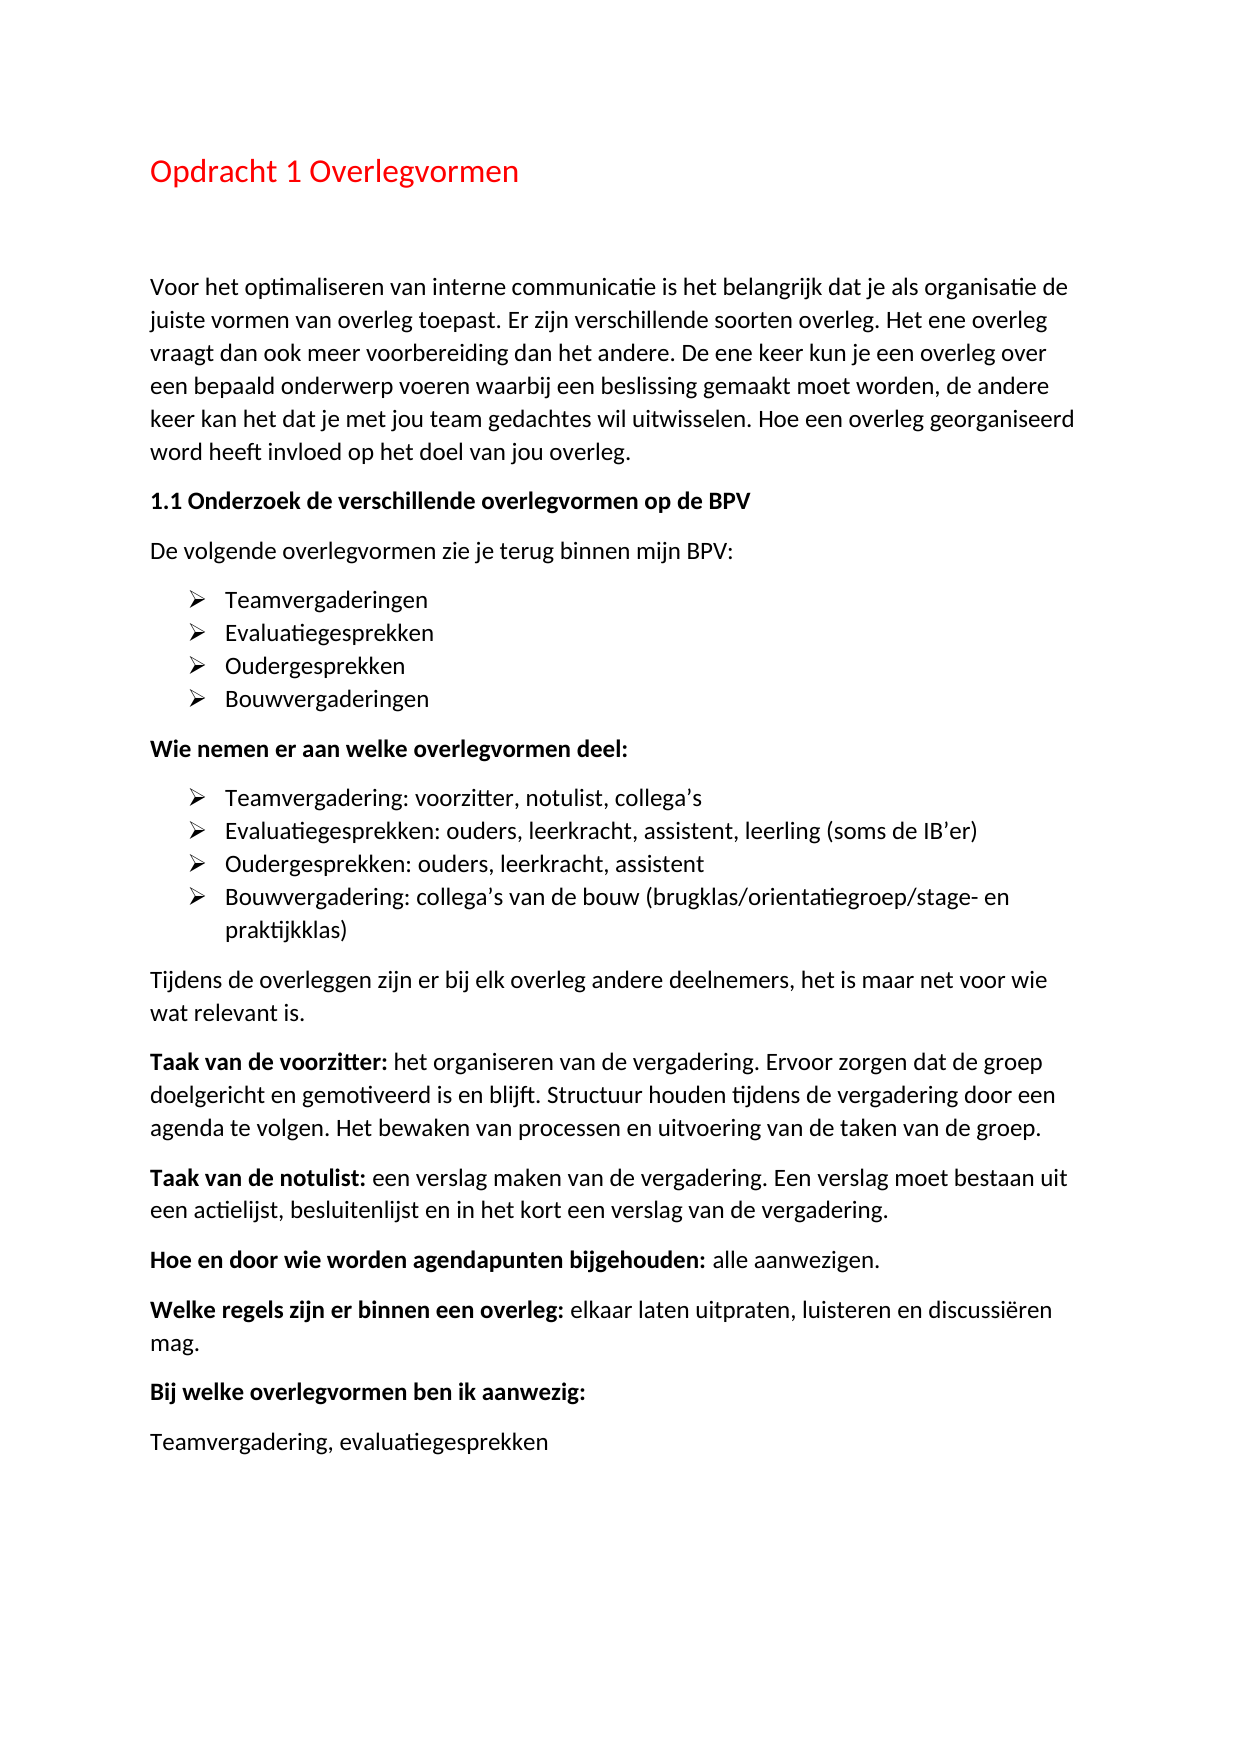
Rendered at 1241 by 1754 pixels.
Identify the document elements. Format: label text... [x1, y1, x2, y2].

list Oudergesprekken [187, 650, 1090, 681]
list Teamvergadering: voorzitter, notulist, collega’s [187, 782, 1090, 813]
text 1.1 Onderzoek de verschillende overlegvormen op de BPV [150, 485, 1090, 516]
text De volgende overlegvormen zie je terug binnen mijn BPV: [150, 535, 1090, 566]
list Oudergesprekken: ouders, leerkracht, assistent [187, 848, 1090, 879]
list Evaluatiegesprekken [187, 617, 1090, 648]
text Taak van de voorzitter: het organiseren van de vergadering. Ervoor zorgen dat de groep doelgericht en gemotiveerd is en blijft. Structuur houden tijdens de vergadering door een agenda te volgen. Het bewaken van processen en uitvoering van de taken van de groep. [150, 1046, 1090, 1143]
list Bouwvergadering: collega’s van de bouw (brugklas/orientatiegroep/stage- en praktijkklas) [187, 881, 1090, 945]
text Teamvergadering, evaluatiegesprekken [150, 1426, 1090, 1456]
text Tijdens de overleggen zijn er bij elk overleg andere deelnemers, het is maar net voor wie wat relevant is. [150, 964, 1090, 1027]
text Welke regels zijn er binnen een overleg: elkaar laten uitpraten, luisteren en discussiëren mag. [150, 1294, 1090, 1357]
text Opdracht 1 Overlegvormen [150, 150, 1090, 191]
text Taak van de notulist: een verslag maken van de vergadering. Een verslag moet bestaan uit een actielijst, besluitenlijst en in het kort een verslag van de vergadering. [150, 1162, 1090, 1225]
text Hoe en door wie worden agendapunten bijgehouden: alle aanwezigen. [150, 1244, 1090, 1275]
text Voor het optimaliseren van interne communicatie is het belangrijk dat je als organisatie de juiste vormen van overleg toepast. Er zijn verschillende soorten overleg. Het ene overleg vraagt dan ook meer voorbereiding dan het andere. De ene keer kun je een overleg over een bepaald onderwerp voeren waarbij een beslissing gemaakt moet worden, de andere keer kan het dat je met jou team gedachtes wil uitwisselen. Hoe een overleg georganiseerd word heeft invloed op het doel van jou overleg. [150, 271, 1090, 466]
list Evaluatiegesprekken: ouders, leerkracht, assistent, leerling (soms de IB’er) [187, 815, 1090, 846]
text Bij welke overlegvormen ben ik aanwezig: [150, 1376, 1090, 1407]
text Wie nemen er aan welke overlegvormen deel: [150, 733, 1090, 763]
list Bouwvergaderingen [187, 683, 1090, 714]
list Teamvergaderingen [187, 584, 1090, 615]
